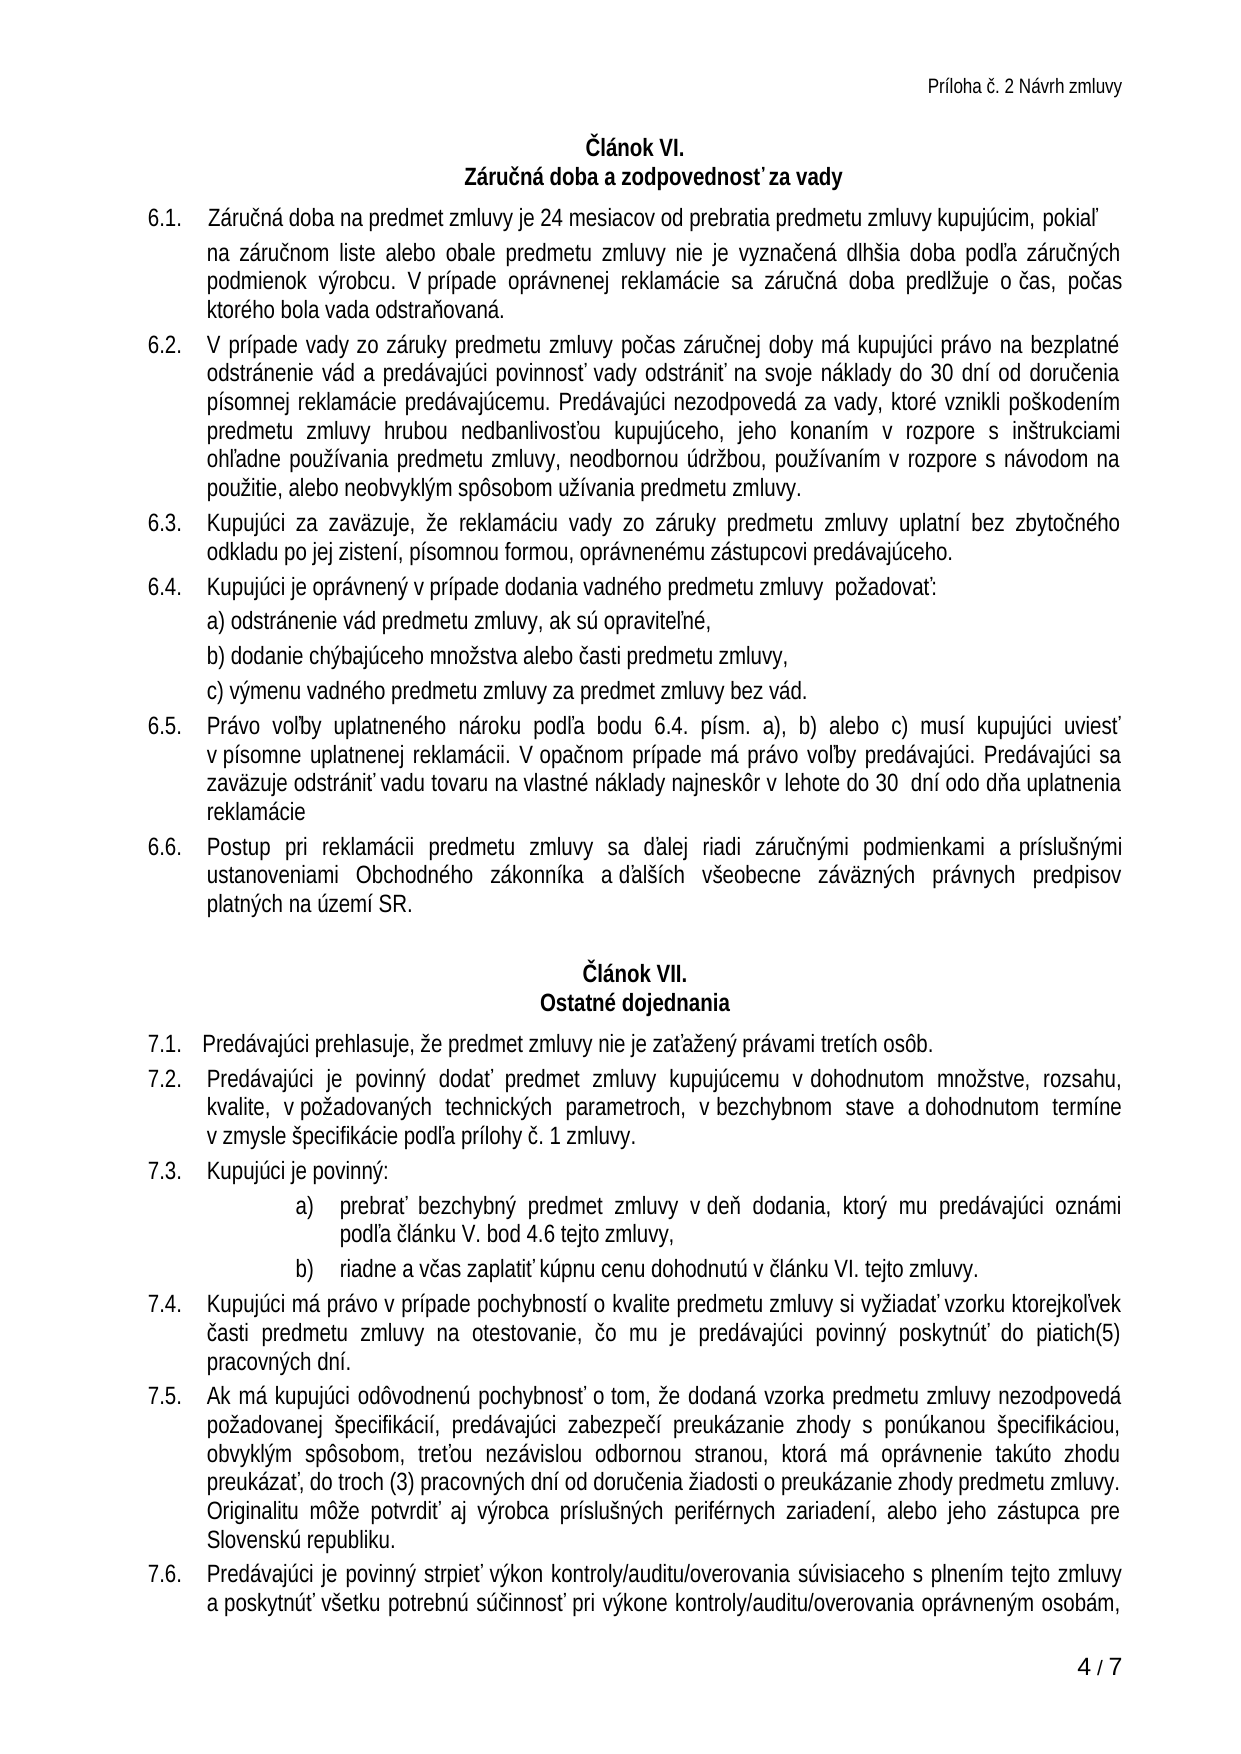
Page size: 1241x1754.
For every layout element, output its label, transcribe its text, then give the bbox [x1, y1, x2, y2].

list a) odstránenie vád predmetu zmluvy, ak sú opraviteľné, [207, 606, 1122, 635]
list Kupujúci je povinný: [148, 1156, 1122, 1184]
list b) dodanie chýbajúceho množstva alebo časti predmetu zmluvy, [207, 641, 1122, 670]
list riadne a včas zaplatiť kúpnu cenu dohodnutú v článku VI. tejto zmluvy. [295, 1254, 1122, 1283]
text Článok VI. [148, 133, 1122, 162]
list Kupujúci má právo v prípade pochybností o kvalite predmetu zmluvy si vyžiadať vzorku ktorejkoľvek časti predmetu zmluvy na otestovanie, čo mu je predávajúci povinný poskytnúť do piatich(5) pracovných dní. [148, 1289, 1122, 1375]
list V prípade vady zo záruky predmetu zmluvy počas záručnej doby má kupujúci právo na bezplatné odstránenie vád a predávajúci povinnosť vady odstrániť na svoje náklady do 30 dní od doručenia písomnej reklamácie predávajúcemu. Predávajúci nezodpovedá za vady, ktoré vznikli poškodením predmetu zmluvy hrubou nedbanlivosťou kupujúceho, jeho konaním v rozpore s inštrukciami ohľadne používania predmetu zmluvy, neodbornou údržbou, používaním v rozpore s návodom na použitie, alebo neobvyklým spôsobom užívania predmetu zmluvy. [148, 330, 1122, 502]
list Kupujúci je oprávnený v prípade dodania vadného predmetu zmluvy požadovať: [148, 571, 1122, 600]
text Článok VII. [148, 959, 1122, 988]
list Záručná doba na predmet zmluvy je 24 mesiacov od prebratia predmetu zmluvy kupujúcim, pokiaľ [148, 203, 1122, 231]
list Predávajúci prehlasuje, že predmet zmluvy nie je zaťažený právami tretích osôb. [148, 1029, 1122, 1057]
list Ak má kupujúci odôvodnenú pochybnosť o tom, že dodaná vzorka predmetu zmluvy nezodpovedá požadovanej špecifikácií, predávajúci zabezpečí preukázanie zhody s ponúkanou špecifikáciou, obvyklým spôsobom, treťou nezávislou odbornou stranou, ktorá má oprávnenie takúto zhodu preukázať, do troch (3) pracovných dní od doručenia žiadosti o preukázanie zhody predmetu zmluvy. Originalitu môže potvrdiť aj výrobca príslušných periférnych zariadení, alebo jeho zástupca pre Slovenskú republiku. [148, 1381, 1122, 1553]
list Kupujúci za zaväzuje, že reklamáciu vady zo záruky predmetu zmluvy uplatní bez zbytočného odkladu po jej zistení, písomnou formou, oprávnenému zástupcovi predávajúceho. [148, 508, 1122, 565]
list na záručnom liste alebo obale predmetu zmluvy nie je vyznačená dlhšia doba podľa záručných podmienok výrobcu. V prípade oprávnenej reklamácie sa záručná doba predlžuje o čas, počas ktorého bola vada odstraňovaná. [207, 238, 1122, 323]
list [148, 1559, 1122, 1617]
text Ostatné dojednania [148, 988, 1122, 1016]
list Predávajúci je povinný dodať predmet zmluvy kupujúcemu v dohodnutom množstve, rozsahu, kvalite, v požadovaných technických parametroch, v bezchybnom stave a dohodnutom termíne v zmysle špecifikácie podľa prílohy č. 1 zmluvy. [148, 1064, 1122, 1149]
list prebrať bezchybný predmet zmluvy v deň dodania, ktorý mu predávajúci oznámi podľa článku V. bod 4.6 tejto zmluvy, [295, 1191, 1122, 1248]
list Právo voľby uplatneného nároku podľa bodu 6.4. písm. a), b) alebo c) musí kupujúci uviesť v písomne uplatnenej reklamácii. V opačnom prípade má právo voľby predávajúci. Predávajúci sa zaväzuje odstrániť vadu tovaru na vlastné náklady najneskôr v lehote do 30 dní odo dňa uplatnenia reklamácie [148, 711, 1122, 826]
list c) výmenu vadného predmetu zmluvy za predmet zmluvy bez vád. [207, 676, 1122, 705]
list Postup pri reklamácii predmetu zmluvy sa ďalej riadi záručnými podmienkami a príslušnými ustanoveniami Obchodného zákonníka a ďalších všeobecne záväzných právnych predpisov platných na území SR. [148, 832, 1122, 918]
text Záručná doba a zodpovednosť za vady [185, 162, 1122, 190]
